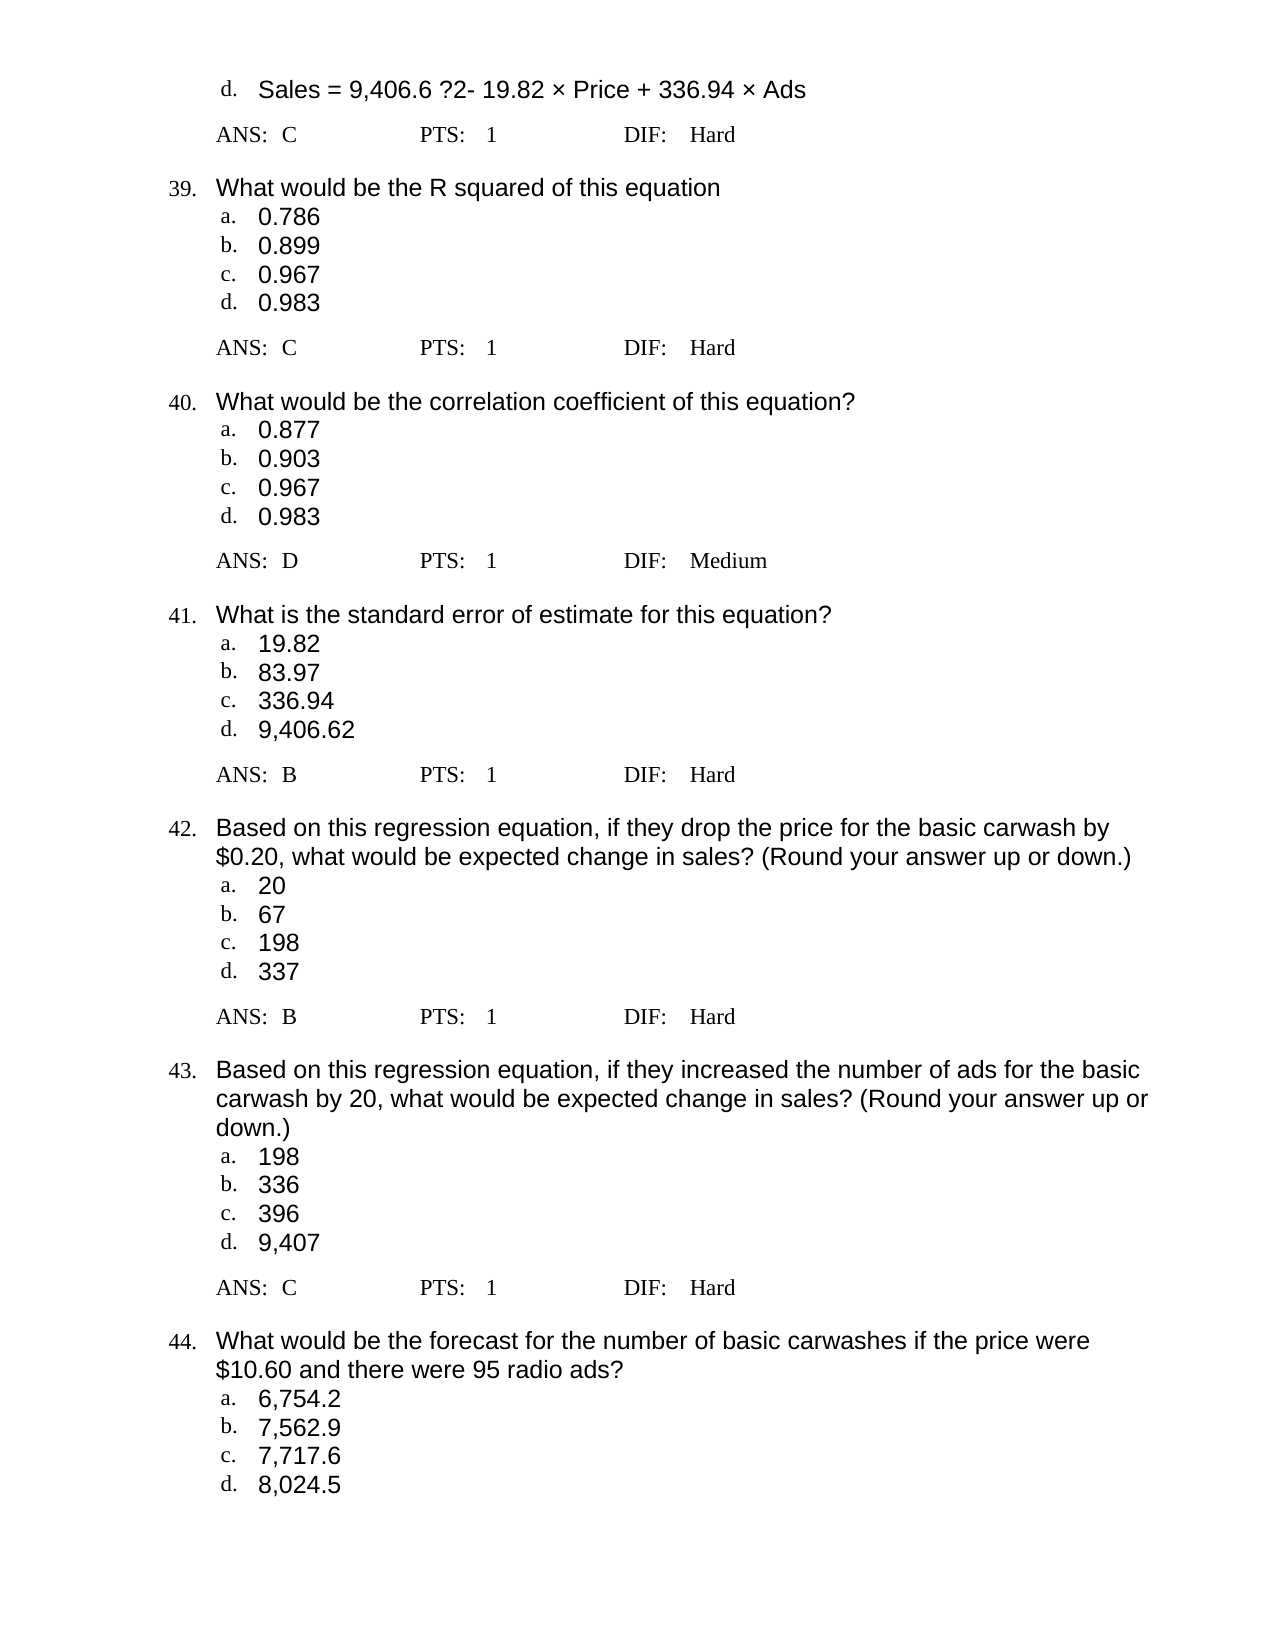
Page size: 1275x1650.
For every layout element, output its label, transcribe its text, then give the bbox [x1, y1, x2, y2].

table_cell b. [216, 1413, 253, 1441]
text 44. What would be the forecast for the number of basic carwashes if the price were $10.60 and there were 95 radio ads? [150, 1326, 1162, 1384]
table_header a. [216, 871, 253, 899]
text 39. What would be the R squared of this equation [150, 173, 1162, 202]
text ANS: C PTS: 1 DIF: Hard [216, 1273, 1162, 1300]
table_cell 336.94 [253, 686, 1097, 715]
text 43. Based on this regression equation, if they increased the number of ads for the basic carwash by 20, what would be expected change in sales? (Round your answer up or down.) [150, 1055, 1162, 1142]
table_header 19.82 [253, 629, 1097, 657]
table_cell d. [216, 1228, 253, 1257]
text ANS: C PTS: 1 DIF: Hard [216, 121, 1162, 147]
table_cell 336 [253, 1170, 1097, 1199]
table_cell c. [216, 1199, 253, 1228]
table_cell 198 [253, 928, 1097, 957]
text ANS: B PTS: 1 DIF: Hard [216, 761, 1162, 787]
table_cell c. [216, 1441, 253, 1470]
table_header 6,754.2 [253, 1384, 1097, 1412]
table_cell d. [216, 502, 253, 530]
table_header 0.877 [253, 415, 1097, 444]
table_cell 0.983 [253, 288, 1097, 317]
table_cell b. [216, 444, 253, 473]
table_cell 9,407 [253, 1228, 1097, 1257]
table_cell c. [216, 928, 253, 957]
table_header a. [216, 1142, 253, 1170]
text ANS: C PTS: 1 DIF: Hard [216, 334, 1162, 360]
table_cell d. [216, 957, 253, 986]
table_cell 396 [253, 1199, 1097, 1228]
table_cell 0.899 [253, 231, 1097, 259]
text ANS: D PTS: 1 DIF: Medium [216, 547, 1162, 574]
table_cell 9,406.62 [253, 715, 1097, 744]
text 40. What would be the correlation coefficient of this equation? [150, 387, 1162, 415]
table_header a. [216, 202, 253, 231]
table_cell d. [216, 715, 253, 744]
table_cell 0.903 [253, 444, 1097, 473]
table_cell 67 [253, 900, 1097, 928]
table_cell 0.967 [253, 260, 1097, 288]
table_cell b. [216, 231, 253, 259]
text ANS: B PTS: 1 DIF: Hard [216, 1003, 1162, 1029]
table_cell d. [216, 1470, 253, 1499]
table_cell b. [216, 658, 253, 686]
table_header a. [216, 415, 253, 444]
table_cell c. [216, 260, 253, 288]
table_cell 0.983 [253, 502, 1097, 530]
table_cell 83.97 [253, 658, 1097, 686]
table_cell Sales = 9,406.6 ?2- 19.82 × Price + 336.94 × Ads [253, 75, 1097, 104]
table_header a. [216, 629, 253, 657]
table_header 0.786 [253, 202, 1097, 231]
table_cell 7,717.6 [253, 1441, 1097, 1470]
text 42. Based on this regression equation, if they drop the price for the basic carwash by $0.20, what would be expected change in sales? (Round your answer up or down.) [150, 813, 1162, 871]
table_cell b. [216, 900, 253, 928]
table_header a. [216, 1384, 253, 1412]
table_cell 0.967 [253, 473, 1097, 502]
table_cell b. [216, 1170, 253, 1199]
table_cell d. [216, 75, 253, 104]
table_header 20 [253, 871, 1097, 899]
table_cell 337 [253, 957, 1097, 986]
table_cell c. [216, 686, 253, 715]
table_cell c. [216, 473, 253, 502]
table_cell 7,562.9 [253, 1413, 1097, 1441]
table_cell 8,024.5 [253, 1470, 1097, 1499]
table_cell d. [216, 288, 253, 317]
text 41. What is the standard error of estimate for this equation? [150, 600, 1162, 629]
table_header 198 [253, 1142, 1097, 1170]
